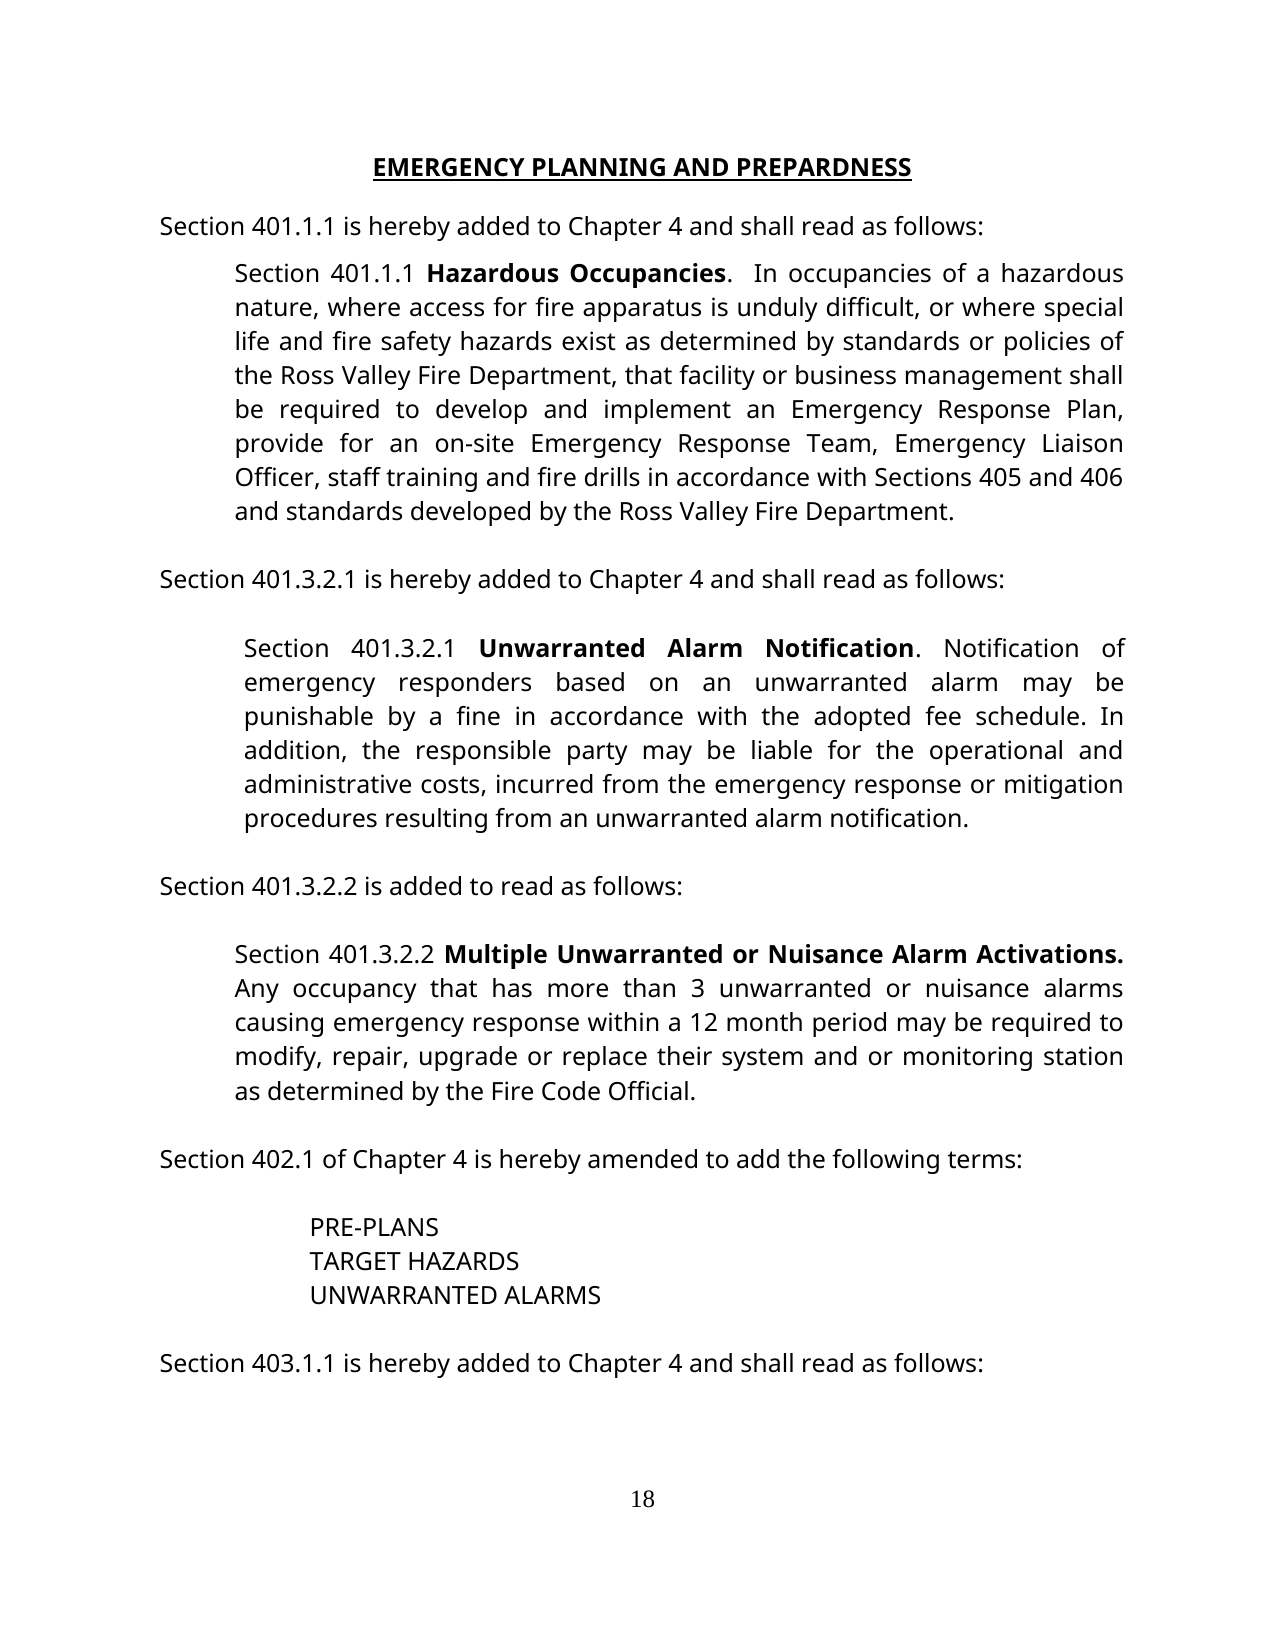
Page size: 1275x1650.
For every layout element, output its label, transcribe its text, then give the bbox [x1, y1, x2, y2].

text Section 401.1.1 Hazardous Occupancies. In occupancies of a hazardous nature, where access for fire apparatus is unduly difficult, or where special life and fire safety hazards exist as determined by standards or policies of the Ross Valley Fire Department, that facility or business management shall be required to develop and implement an Emergency Response Plan, provide for an on-site Emergency Response Team, Emergency Liaison Officer, staff training and fire drills in accordance with Sections 405 and 406 and standards developed by the Ross Valley Fire Department. [234, 256, 1125, 528]
text Section 403.1.1 is hereby added to Chapter 4 and shall read as follows: [159, 1346, 1125, 1380]
text Section 402.1 of Chapter 4 is hereby amended to add the following terms: [159, 1141, 1125, 1175]
text PRE-PLANS [234, 1209, 1125, 1243]
text EMERGENCY PLANNING AND PREPARDNESS [159, 150, 1125, 184]
text Section 401.3.2.2 Multiple Unwarranted or Nuisance Alarm Activations. Any occupancy that has more than 3 unwarranted or nuisance alarms causing emergency response within a 12 month period may be required to modify, repair, upgrade or replace their system and or monitoring station as determined by the Fire Code Official. [234, 937, 1125, 1107]
text TARGET HAZARDS [234, 1243, 1125, 1277]
text Section 401.3.2.1 is hereby added to Chapter 4 and shall read as follows: [159, 562, 1125, 596]
text UNWARRANTED ALARMS [159, 1277, 1125, 1312]
text Section 401.3.2.1 Unwarranted Alarm Notification. Notification of emergency responders based on an unwarranted alarm may be punishable by a fine in accordance with the adopted fee schedule. In addition, the responsible party may be liable for the operational and administrative costs, incurred from the emergency response or mitigation procedures resulting from an unwarranted alarm notification. [244, 630, 1125, 835]
text Section 401.1.1 is hereby added to Chapter 4 and shall read as follows: [159, 209, 1125, 243]
text Section 401.3.2.2 is added to read as follows: [159, 869, 1125, 903]
